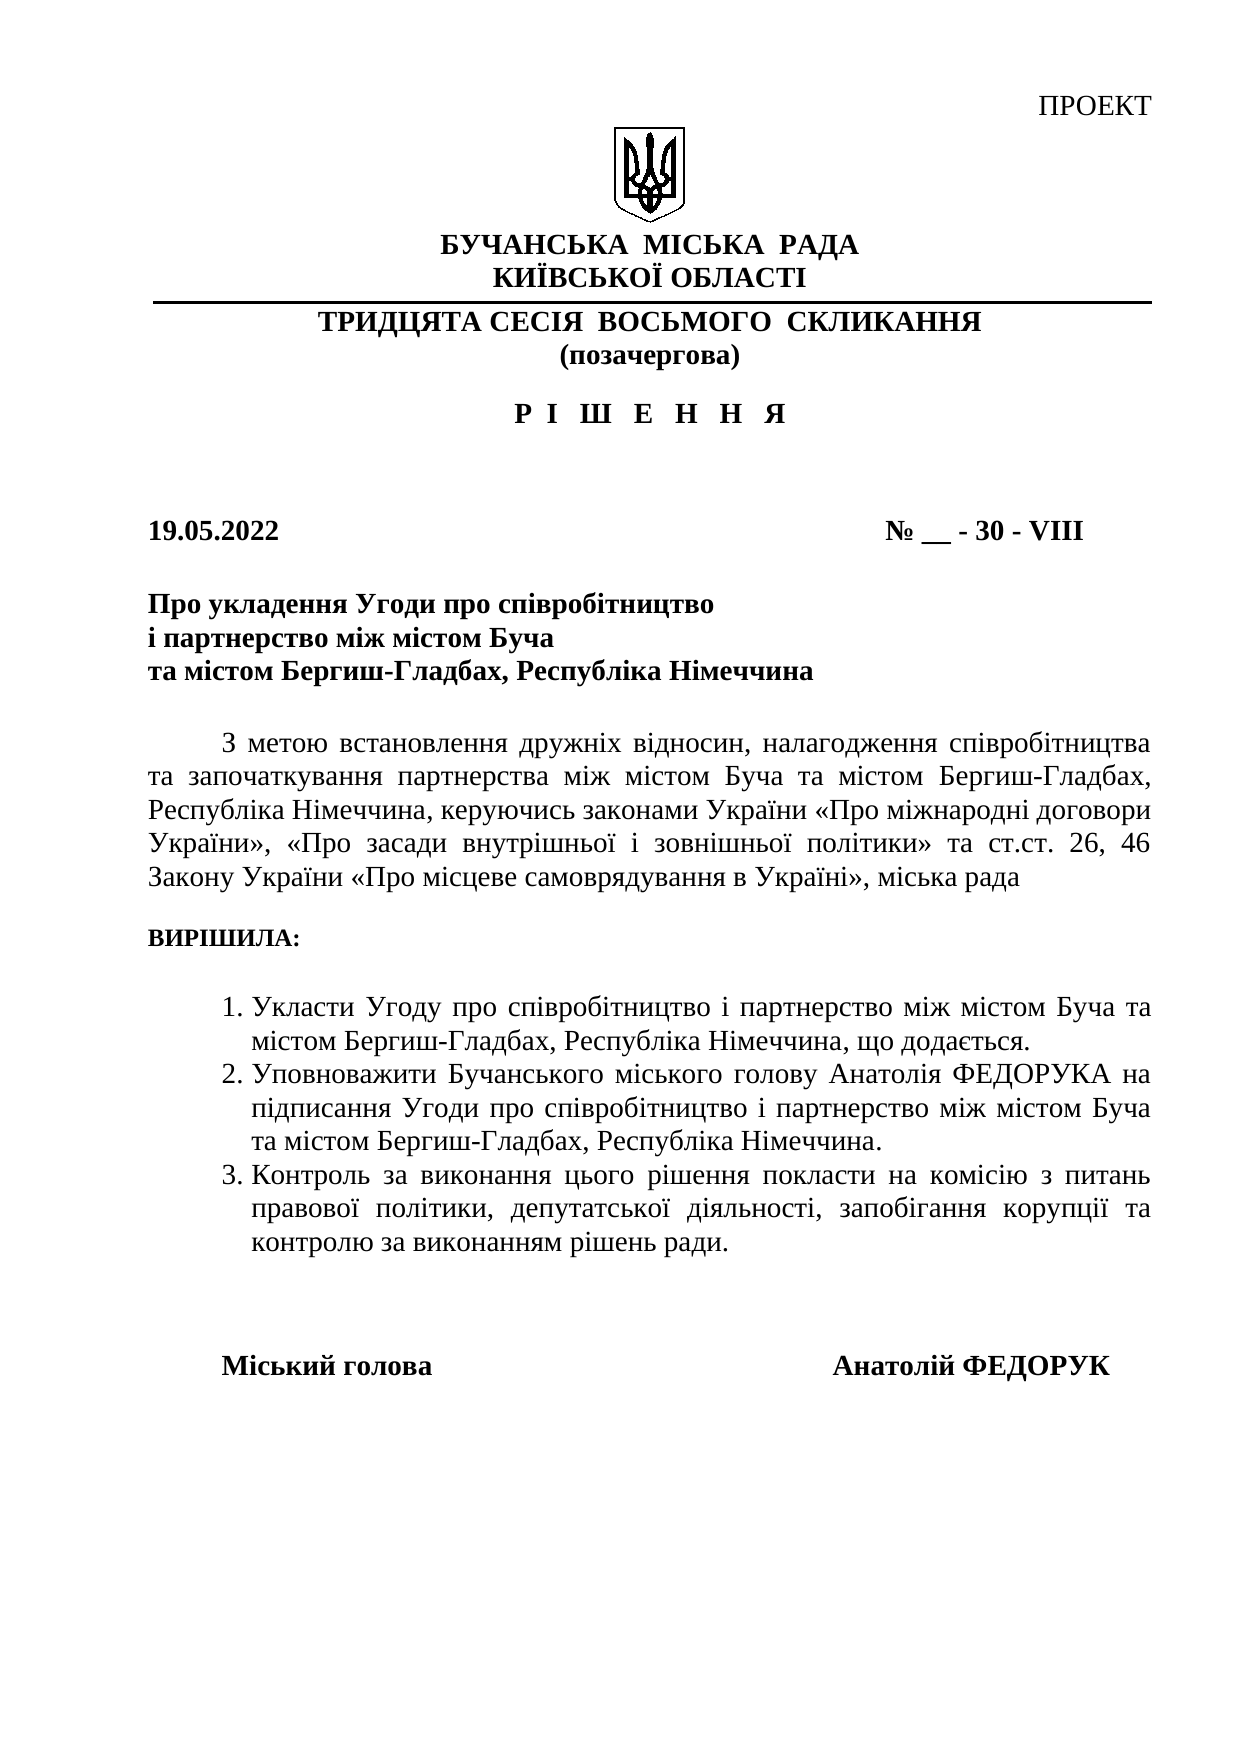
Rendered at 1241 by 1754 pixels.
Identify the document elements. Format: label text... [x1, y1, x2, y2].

text ВИРІШИЛА: [148, 927, 1152, 952]
text Міський голова Анатолій ФЕДОРУК [148, 1348, 1152, 1381]
text 19.05.2022 № __ - 30 - VІІІ [148, 513, 1152, 547]
text ПРОЕКТ [148, 88, 1152, 122]
list Укласти Угоду про співробітництво і партнерство між містом Буча та містом Бергиш-Гладбах, Республіка Німеччина, що додається. [221, 989, 1152, 1056]
list Уповноважити Бучанського міського голову Анатолія ФЕДОРУКА на підписання Угоди про співробітництво і партнерство між містом Буча та містом Бергиш-Гладбах, Республіка Німеччина. [221, 1056, 1152, 1157]
text Про укладення Угоди про співробітництво [148, 586, 1152, 620]
text З метою встановлення дружніх відносин, налагодження співробітництва та започаткування партнерства між містом Буча та містом Бергиш-Гладбах, Республіка Німеччина, керуючись законами України «Про міжнародні договори України», «Про засади внутрішньої і зовнішньої політики» та ст.ст. 26, 46 Закону України «Про місцеве самоврядування в Україні», міська рада [148, 725, 1152, 892]
text КИЇВСЬКОЇ ОБЛАСТІ [148, 260, 1152, 294]
text (позачергова) [148, 337, 1152, 371]
text і партнерство між містом Буча [148, 620, 1152, 653]
text БУЧАНСЬКА МІСЬКА РАДА [148, 227, 1152, 260]
text Р І Ш Е Н Н Я [148, 396, 1152, 429]
text та містом Бергиш-Гладбах, Республіка Німеччина [148, 653, 1152, 687]
text ТРИДЦЯТА СЕСІЯ ВОСЬМОГО СКЛИКАННЯ [148, 304, 1152, 337]
list Контроль за виконання цього рішення покласти на комісію з питань правової політики, депутатської діяльності, запобігання корупції та контролю за виконанням рішень ради. [221, 1157, 1152, 1258]
